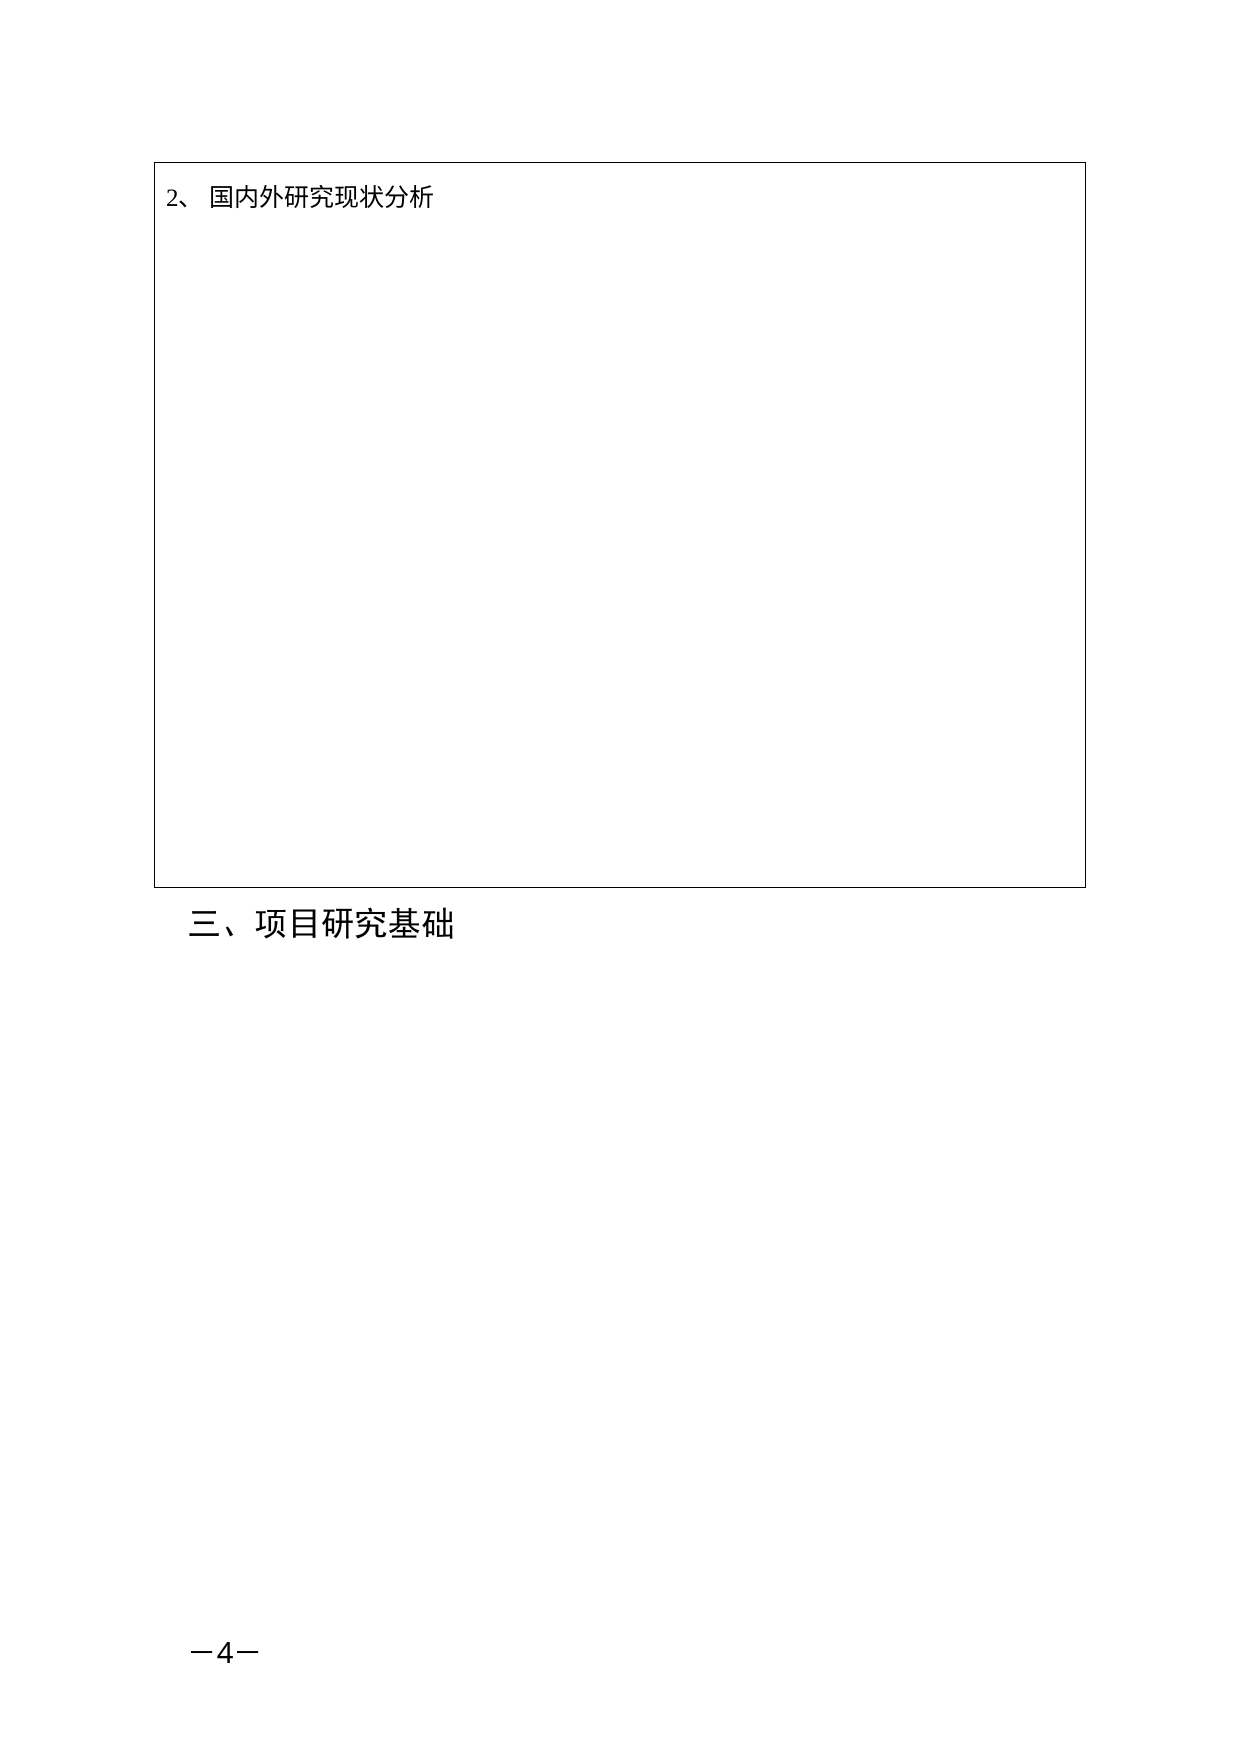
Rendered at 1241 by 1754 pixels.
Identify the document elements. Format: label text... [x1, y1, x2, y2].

table_cell 国内外研究现状分析 [155, 163, 1085, 887]
text 三、项目研究基础 [187, 888, 1053, 953]
